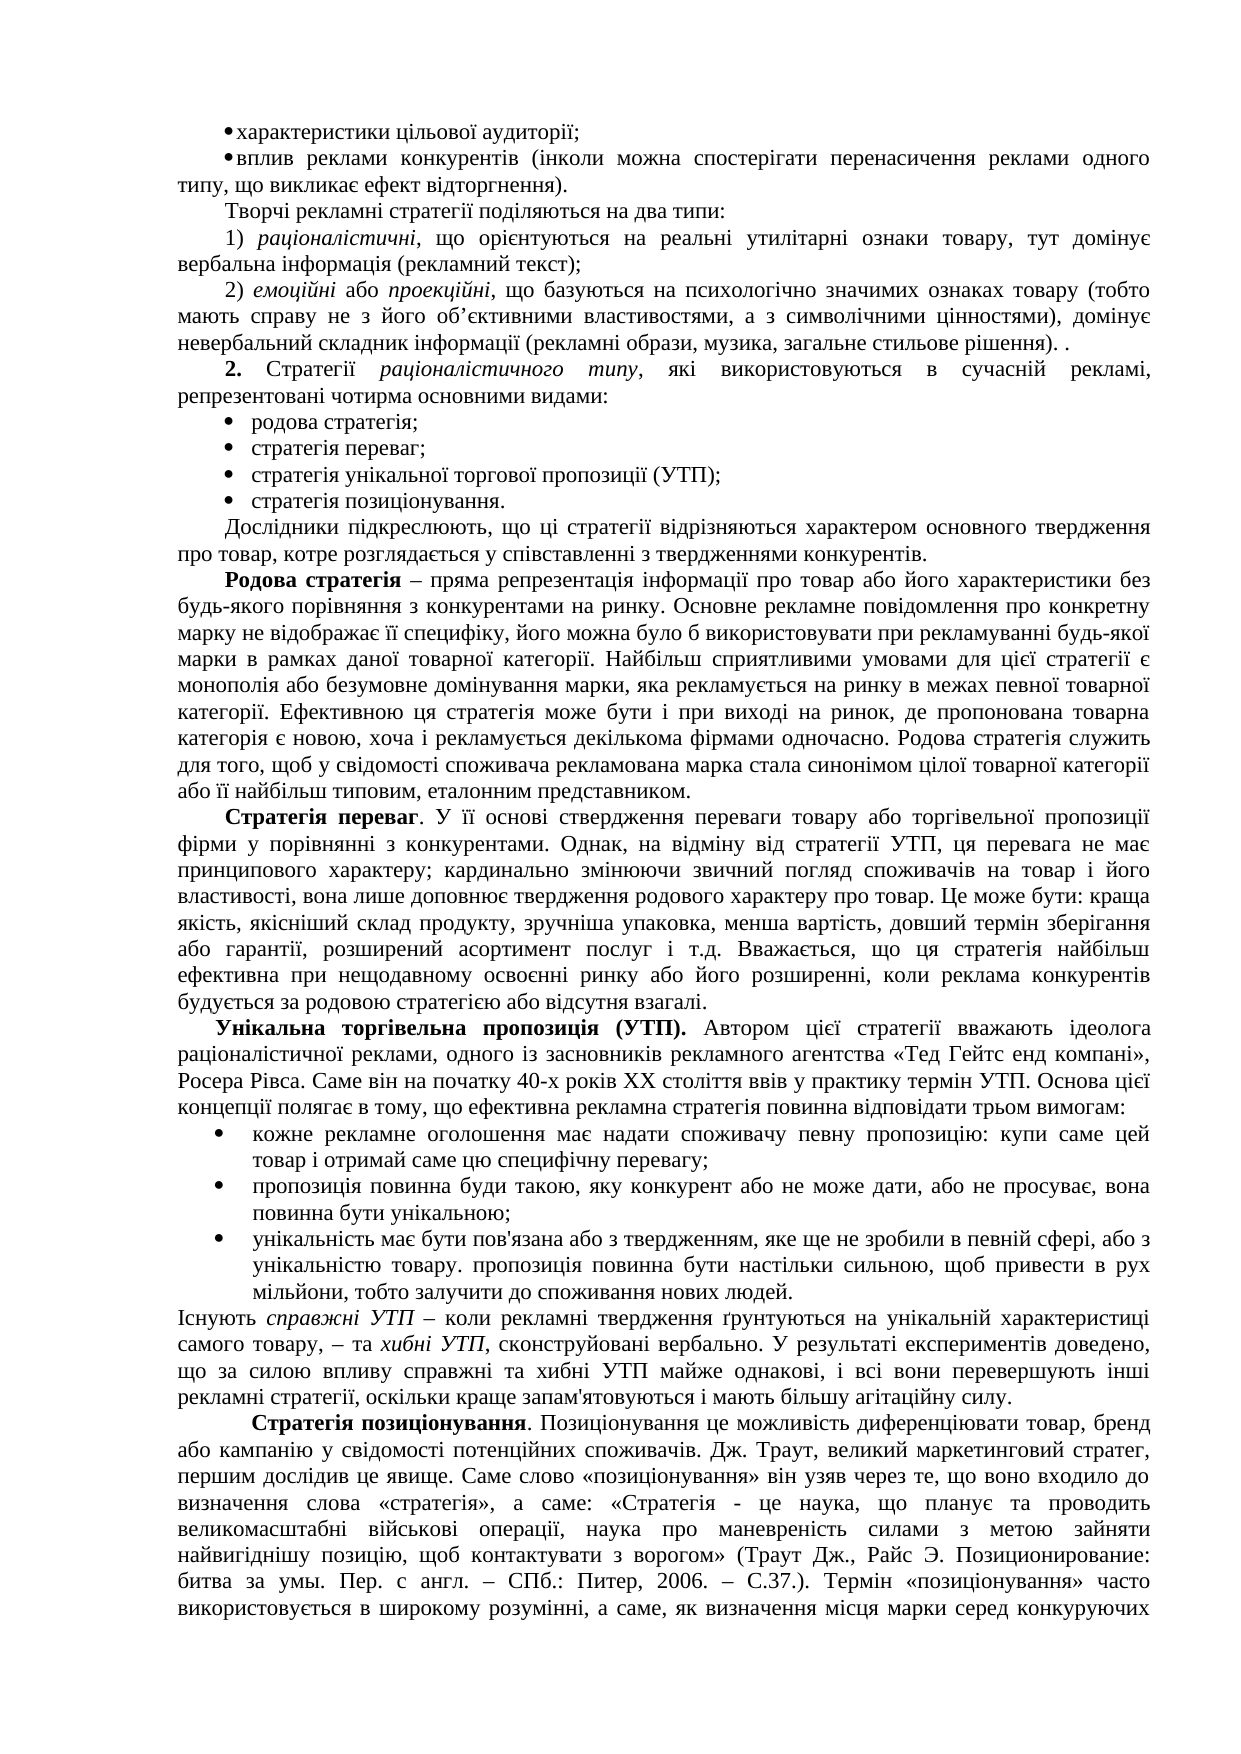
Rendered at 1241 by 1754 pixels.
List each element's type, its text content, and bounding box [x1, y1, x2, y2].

list кожне рекламне оголошення має надати споживачу певну пропозицію: купи саме цей товар і отримай саме цю специфічну перевагу; [215, 1119, 1152, 1172]
list характеристики цільової аудиторії; [177, 118, 1152, 144]
list стратегія унікальної торгової пропозиції (УТП); [177, 461, 1152, 487]
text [177, 1409, 1152, 1620]
text Дослідники підкреслюють, що ці стратегії відрізняються характером основного твердження про товар, котре розглядається у співставленні з твердженнями конкурентів. [177, 513, 1152, 566]
list стратегія переваг; [177, 434, 1152, 461]
text 2) емоційні або проекційні, що базуються на психологічно значимих ознаках товару (тобто мають справу не з його об’єктивними властивостями, а з символічними цінностями), домінує невербальний складник інформації (рекламні образи, музика, загальне стильове рішення). . [177, 276, 1152, 355]
list унікальність має бути пов'язана або з твердженням, яке ще не зробили в певній сфері, або з унікальністю товару. пропозиція повинна бути настільки сильною, щоб привести в рух мільйони, тобто залучити до споживання нових людей. [215, 1225, 1152, 1304]
text Стратегія переваг. У її основі ствердження переваги товару або торгівельної пропозиції фірми у порівнянні з конкурентами. Однак, на відміну від стратегії УТП, ця перевага не має принципового характеру; кардинально змінюючи звичний погляд споживачів на товар і його властивості, вона лише доповнює твердження родового характеру про товар. Це може бути: краща якість, якісніший склад продукту, зручніша упаковка, менша вартість, довший термін зберігання або гарантії, розширений асортимент послуг і т.д. Вважається, що ця стратегія найбільш ефективна при нещодавному освоєнні ринку або його розширенні, коли реклама конкурентів будується за родовою стратегією або відсутня взагалі. [177, 803, 1152, 1014]
text Творчі рекламні стратегії поділяються на два типи: [177, 197, 1152, 223]
text Унікальна торгівельна пропозиція (УТП). Автором цієї стратегії вважають ідеолога раціоналістичної реклами, одного із засновників рекламного агентства «Тед Гейтс енд компані», Росера Рівса. Саме він на початку 40-х років ХХ століття ввів у практику термін УТП. Основа цієї концепції полягає в тому, що ефективна рекламна стратегія повинна відповідати трьом вимогам: [177, 1014, 1152, 1119]
text 1) раціоналістичні, що орієнтуються на реальні утилітарні ознаки товару, тут домінує вербальна інформація (рекламний текст); [177, 223, 1152, 276]
list пропозиція повинна буди такою, яку конкурент або не може дати, або не просуває, вона повинна бути унікальною; [215, 1172, 1152, 1225]
text Існують справжні УТП – коли рекламні твердження ґрунтуються на унікальній характеристиці самого товару, – та хибні УТП, сконструйовані вербально. У результаті експериментів доведено, що за силою впливу справжні та хибні УТП майже однакові, і всі вони перевершують інші рекламні стратегії, оскільки краще запам'ятовуються і мають більшу агітаційну силу. [177, 1304, 1152, 1409]
text Родова стратегія – пряма репрезентація інформації про товар або його характеристики без будь-якого порівняння з конкурентами на ринку. Основне рекламне повідомлення про конкретну марку не відображає її специфіку, його можна було б використовувати при рекламуванні будь-якої марки в рамках даної товарної категорії. Найбільш сприятливими умовами для цієї стратегії є монополія або безумовне домінування марки, яка рекламується на ринку в межах певної товарної категорії. Ефективною ця стратегія може бути і при виході на ринок, де пропонована товарна категорія є новою, хоча і рекламується декількома фірмами одночасно. Родова стратегія служить для того, щоб у свідомості споживача рекламована марка стала синонімом цілої товарної категорії або її найбільш типовим, еталонним представником. [177, 566, 1152, 803]
list родова стратегія; [177, 408, 1152, 434]
text 2. Стратегії раціоналістичного типу, які використовуються в сучасній рекламі, репрезентовані чотирма основними видами: [177, 355, 1152, 408]
list вплив реклами конкурентів (інколи можна спостерігати перенасичення реклами одного типу, що викликає ефект відторгнення). [177, 144, 1152, 197]
list стратегія позиціонування. [177, 487, 1152, 513]
